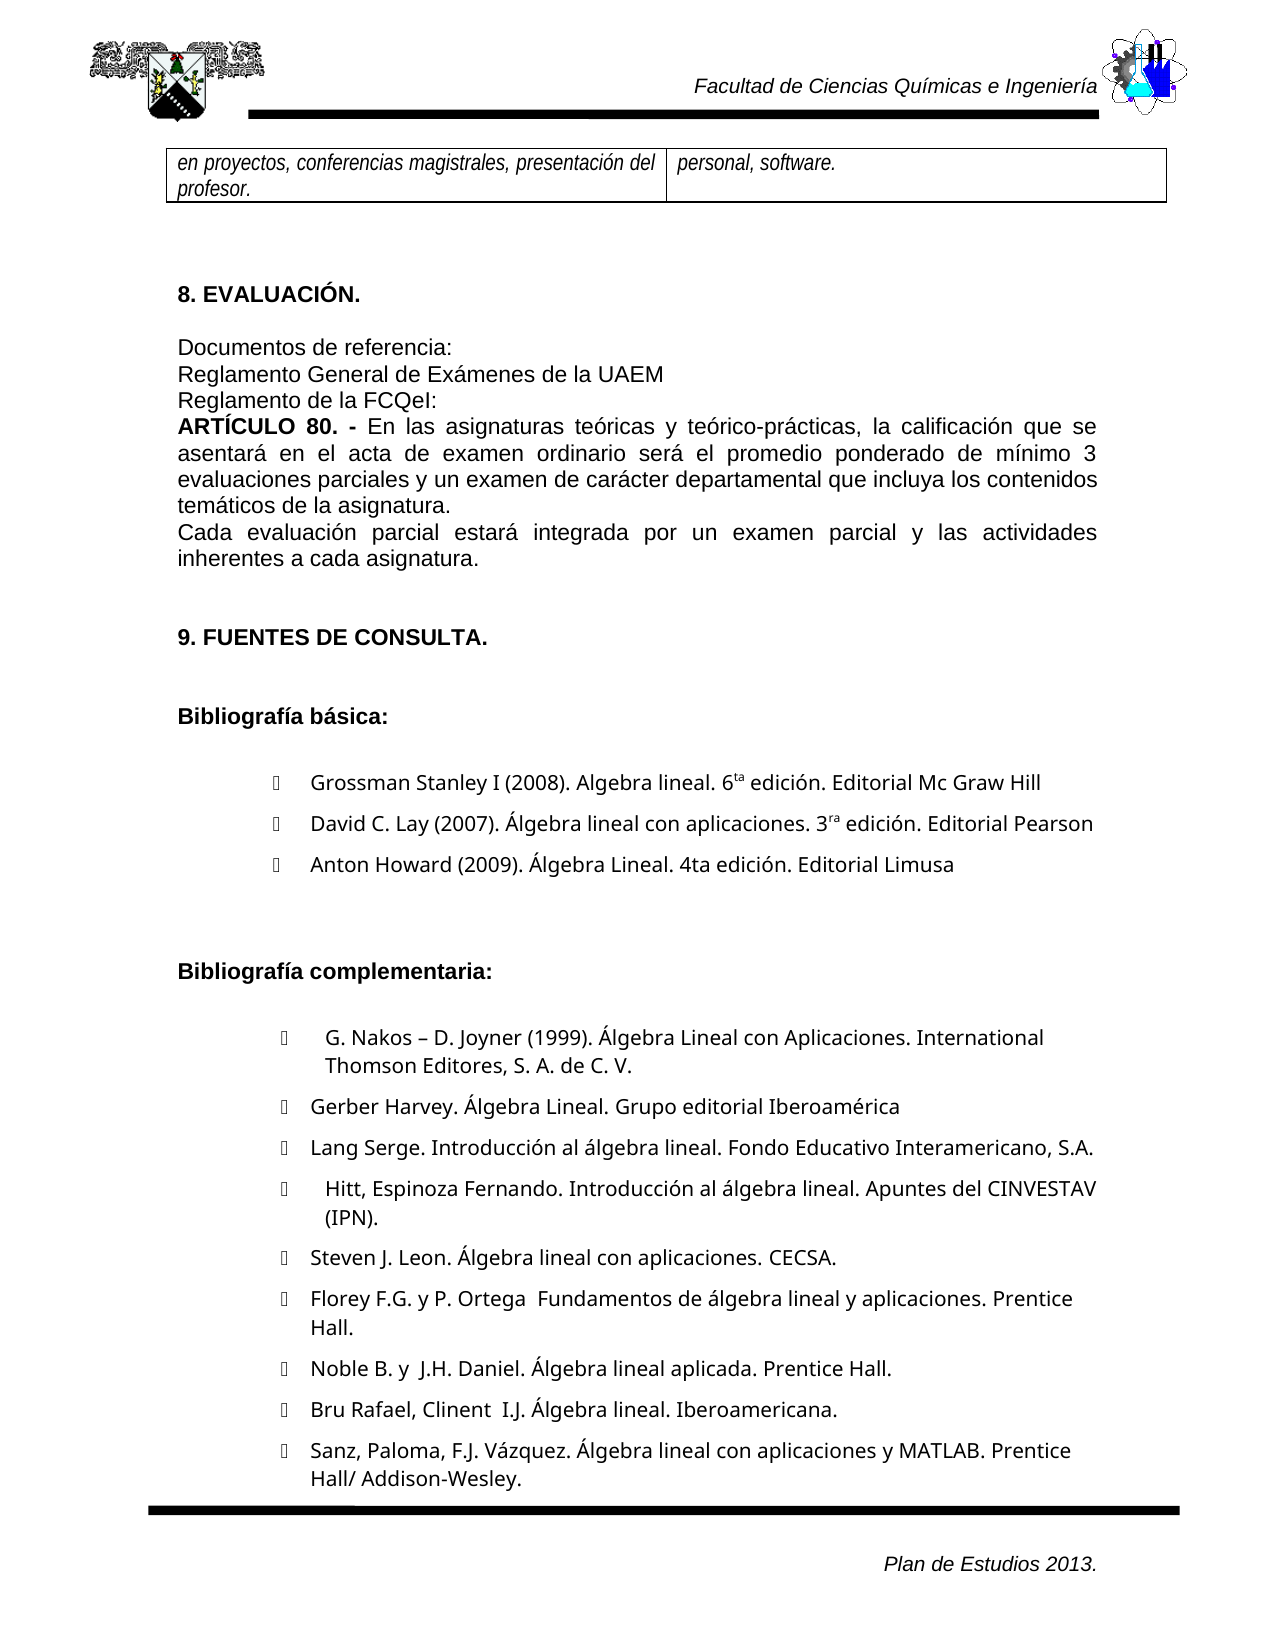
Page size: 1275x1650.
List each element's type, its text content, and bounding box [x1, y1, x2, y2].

text Cada evaluación parcial estará integrada por un examen parcial y las actividades inherentes a cada asignatura. [177, 519, 1098, 571]
list Hitt, Espinoza Fernando. Introducción al álgebra lineal. Apuntes del CINVESTAV (IPN). [281, 1174, 1098, 1231]
picture [89, 39, 266, 122]
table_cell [667, 149, 1166, 201]
list Noble B. y J.H. Daniel. Álgebra lineal aplicada. Prentice Hall. [281, 1354, 1098, 1382]
picture [1099, 26, 1187, 115]
list David C. Lay (2007). Álgebra lineal con aplicaciones. 3ra edición. Editorial Pearson [273, 809, 1098, 838]
text 8. EVALUACIÓN. [177, 281, 1098, 308]
text Reglamento General de Exámenes de la UAEM [177, 361, 1098, 387]
list Florey F.G. y P. Ortega Fundamentos de álgebra lineal y aplicaciones. Prentice Hall. [281, 1284, 1098, 1341]
text ARTÍCULO 80. - En las asignaturas teóricas y teórico-prácticas, la calificación que se asentará en el acta de examen ordinario será el promedio ponderado de mínimo 3 evaluaciones parciales y un examen de carácter departamental que incluya los contenidos temáticos de la asignatura. [177, 413, 1098, 519]
text Bibliografía complementaria: [177, 958, 1098, 984]
list Grossman Stanley I (2008). Algebra lineal. 6ta edición. Editorial Mc Graw Hill [273, 768, 1098, 797]
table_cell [167, 149, 666, 201]
text Documentos de referencia: [177, 334, 1098, 361]
list Gerber Harvey. Álgebra Lineal. Grupo editorial Iberoamérica [281, 1092, 1098, 1121]
list G. Nakos – D. Joyner (1999). Álgebra Lineal con Aplicaciones. International Thomson Editores, S. A. de C. V. [281, 1023, 1098, 1080]
list Anton Howard (2009). Álgebra Lineal. 4ta edición. Editorial Limusa [273, 850, 1098, 879]
list Lang Serge. Introducción al álgebra lineal. Fondo Educativo Interamericano, S.A. [281, 1133, 1098, 1162]
list Sanz, Paloma, F.J. Vázquez. Álgebra lineal con aplicaciones y MATLAB. Prentice Hall/ Addison-Wesley. [281, 1436, 1098, 1493]
text 9. FUENTES DE CONSULTA. [177, 624, 1098, 650]
list Steven J. Leon. Álgebra lineal con aplicaciones. CECSA. [281, 1243, 1098, 1272]
text Bibliografía básica: [177, 703, 1098, 729]
text Reglamento de la FCQeI: [177, 387, 1098, 413]
list Bru Rafael, Clinent I.J. Álgebra lineal. Iberoamericana. [281, 1395, 1098, 1423]
